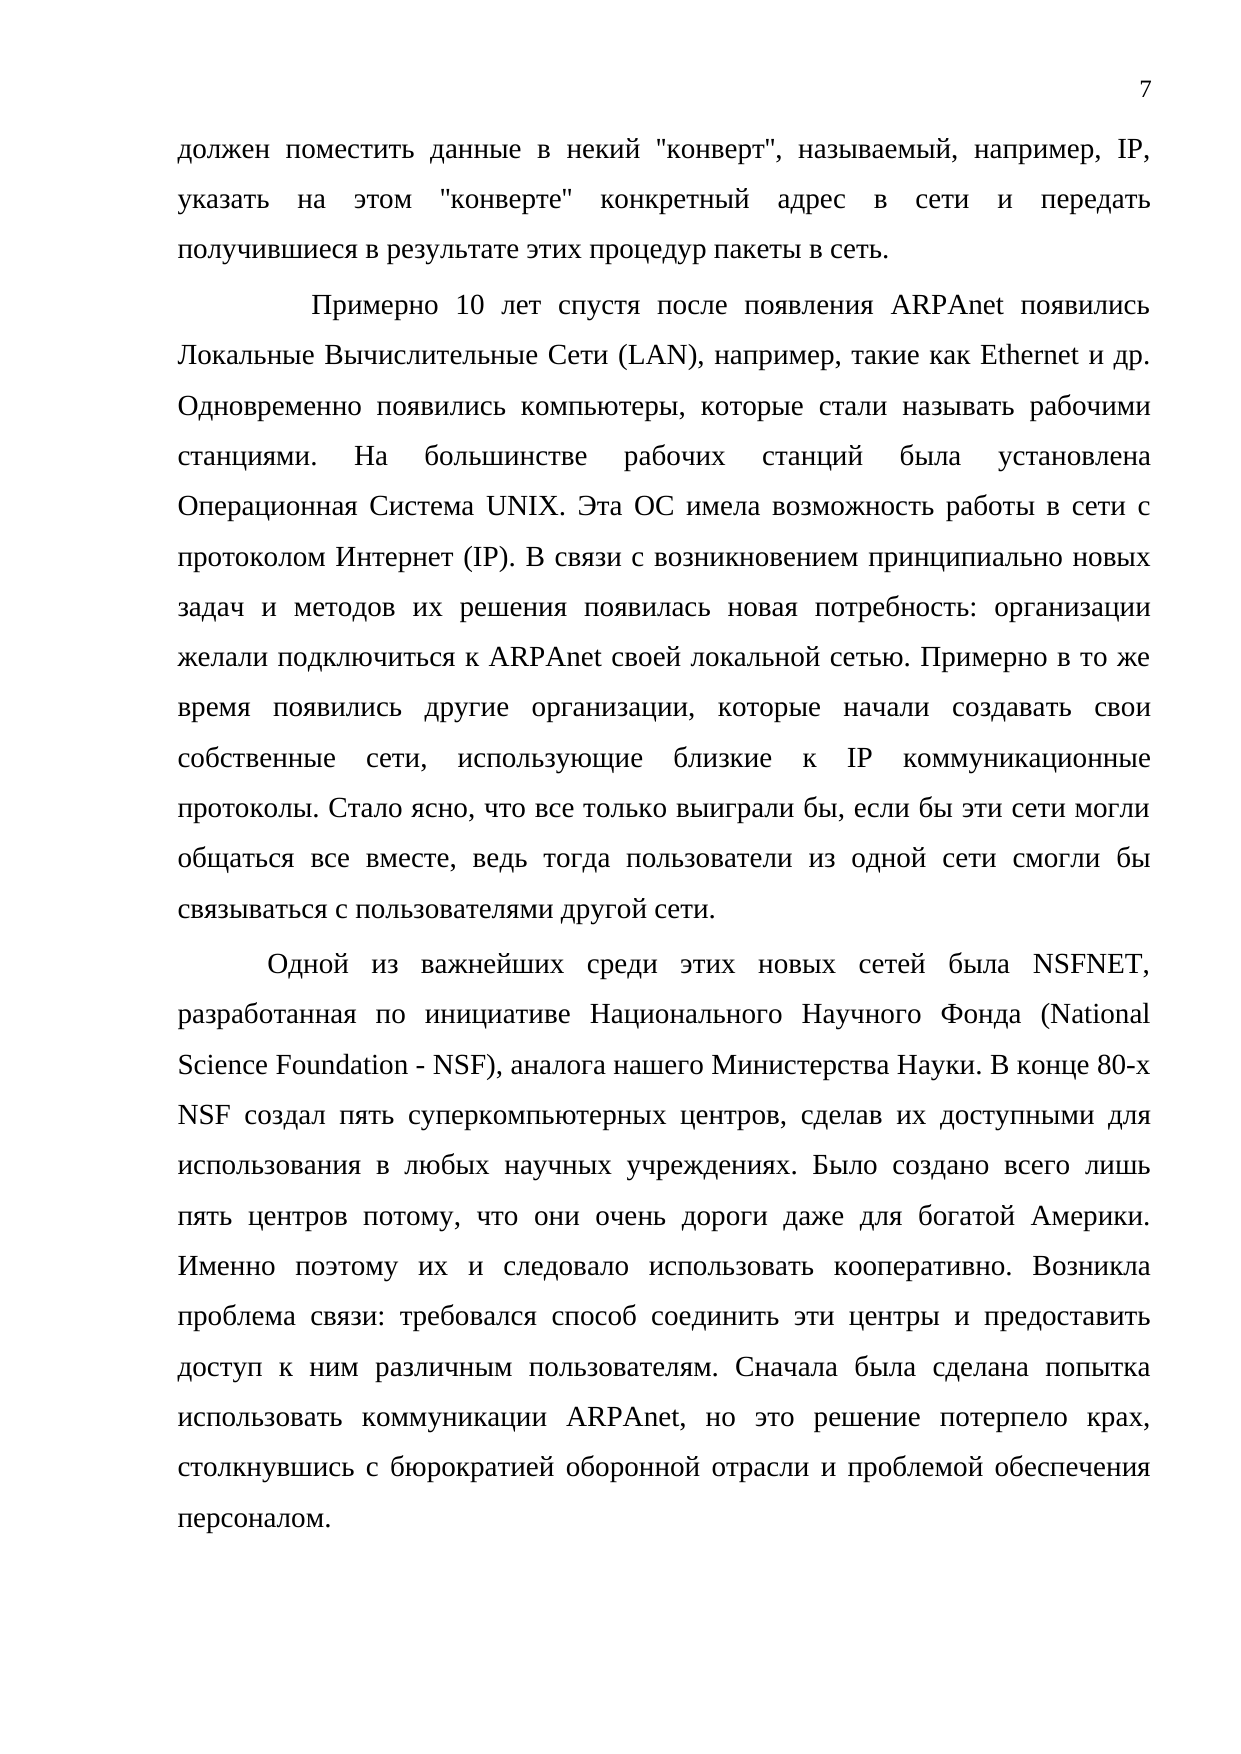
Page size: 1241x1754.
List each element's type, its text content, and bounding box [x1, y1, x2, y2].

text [177, 131, 1152, 265]
text Примерно 10 лет спустя после появления ARPAnet появились Локальные Вычислительные Сети (LAN), например, такие как Ethernet и др. Одновременно появились компьютеры, которые стали называть рабочими станциями. На большинстве рабочих станций была установлена Операционная Система UNIX. Эта ОС имела возможность работы в сети с протоколом Интернет (IP). В связи с возникновением принципиально новых задач и методов их решения появилась новая потребность: организации желали подключиться к ARPAnet своей локальной сетью. Примерно в то же время появились другие организации, которые начали создавать свои собственные сети, использующие близкие к IP коммуникационные протоколы. Стало ясно, что все только выиграли бы, если бы эти сети могли общаться все вместе, ведь тогда пользователи из одной сети смогли бы связываться с пользователями другой сети. [177, 287, 1152, 924]
text Одной из важнейших среди этих новых сетей была NSFNET, разработанная по инициативе Национального Научного Фонда (National Science Foundation - NSF), аналога нашего Министерства Науки. В конце 80-х NSF создал пять суперкомпьютерных центров, сделав их доступными для использования в любых научных учреждениях. Было создано всего лишь пять центров потому, что они очень дороги даже для богатой Америки. Именно поэтому их и следовало использовать кооперативно. Возникла проблема связи: требовался способ соединить эти центры и предоставить доступ к ним различным пользователям. Сначала была сделана попытка использовать коммуникации ARPAnet, но это решение потерпело крах, столкнувшись с бюрократией оборонной отрасли и проблемой обеспечения персоналом. [177, 946, 1152, 1533]
